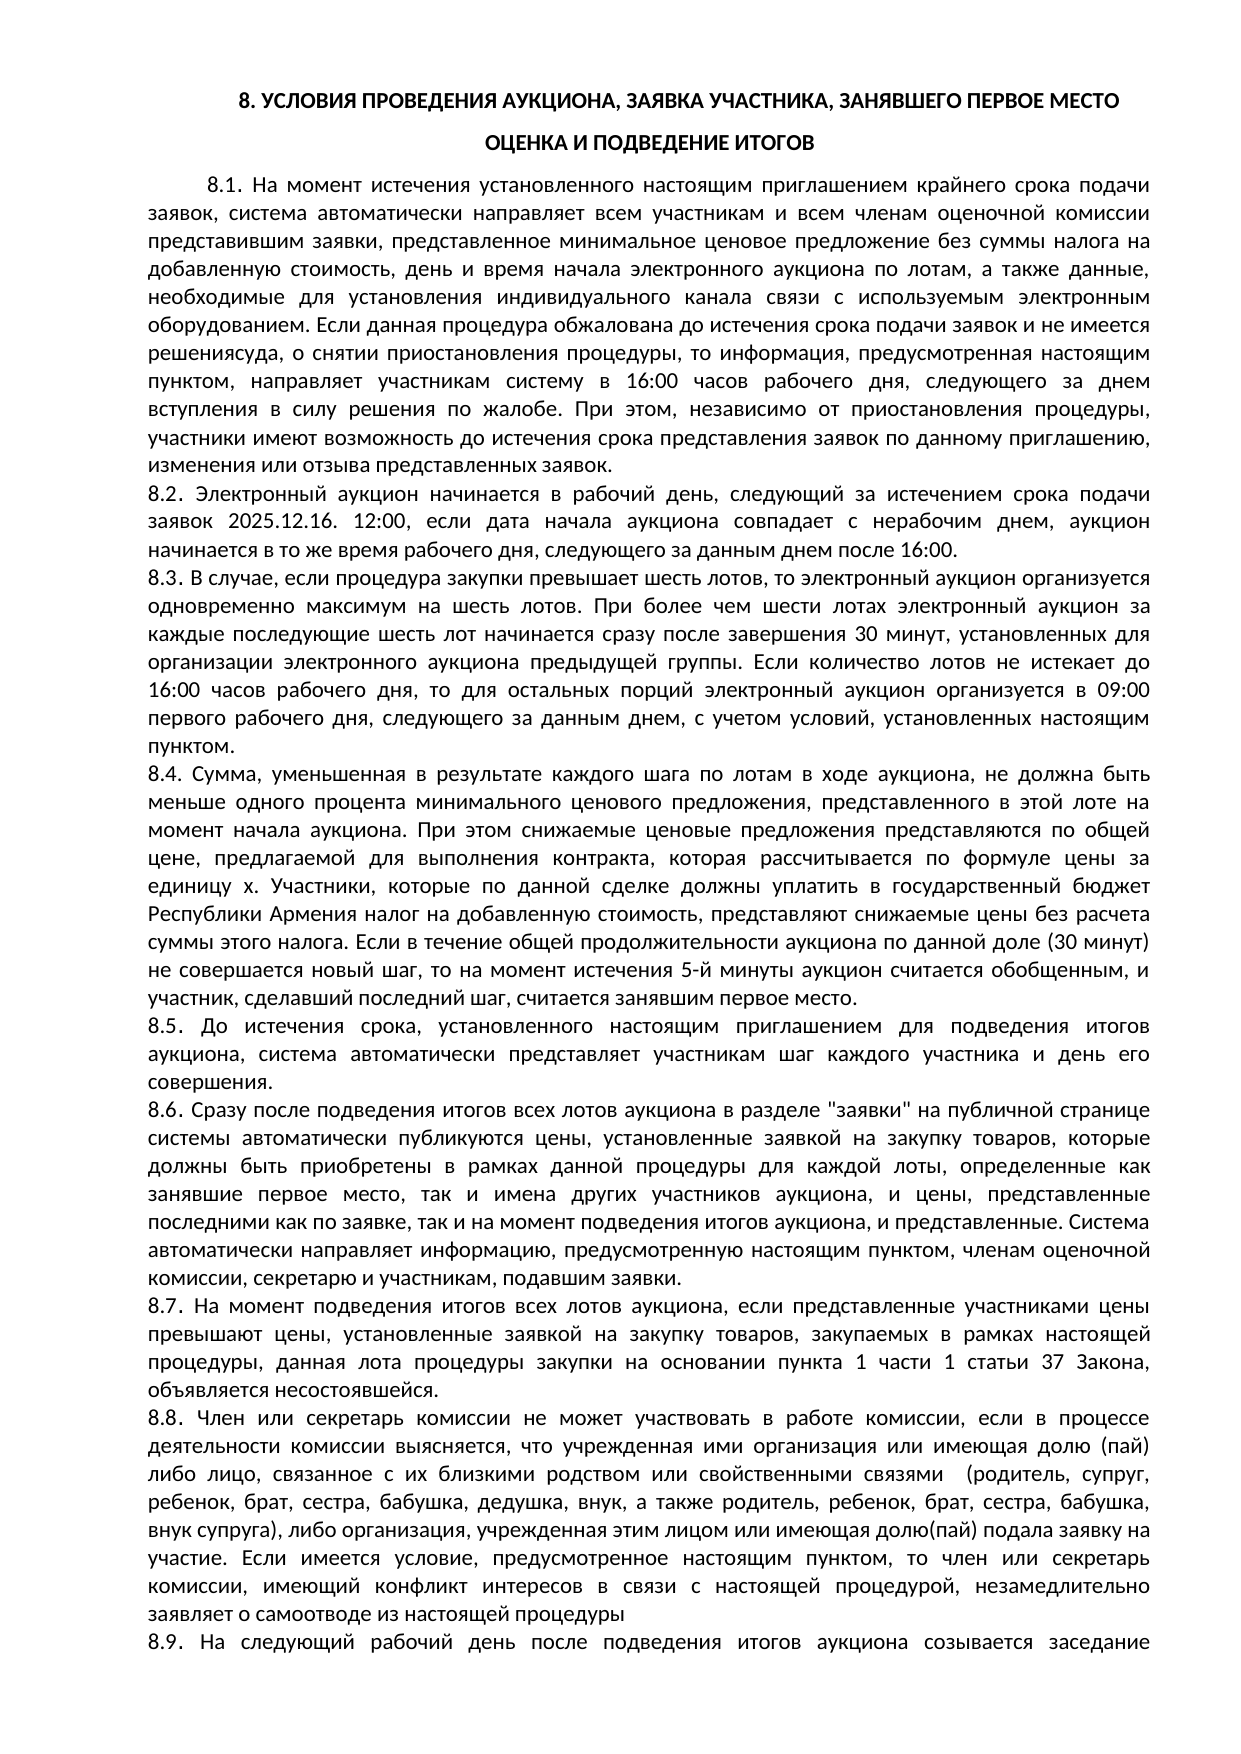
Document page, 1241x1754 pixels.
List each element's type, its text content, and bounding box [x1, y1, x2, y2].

text 8.6․ Сразу после подведения итогов всех лотов аукциона в разделе "заявки" на публичной странице системы автоматически публикуются цены, установленные заявкой на закупку товаров, которые должны быть приобретены в рамках данной процедуры для каждой лоты, определенные как занявшие первое место, так и имена других участников аукциона, и цены, представленные последними как по заявке, так и на момент подведения итогов аукциона, и представленные. Система автоматически направляет информацию, предусмотренную настоящим пунктом, членам оценочной комиссии, секретарю и участникам, подавшим заявки. [148, 1095, 1152, 1291]
text 8.4. Сумма, уменьшенная в результате каждого шага по лотам в ходе аукциона, не должна быть меньше одного процента минимального ценового предложения, представленного в этой лоте на момент начала аукциона. При этом снижаемые ценовые предложения представляются по общей цене, предлагаемой для выполнения контракта, которая рассчитывается по формуле цены за единицу x. Участники, которые по данной сделке должны уплатить в государственный бюджет Республики Армения налог на добавленную стоимость, представляют снижаемые цены без расчета суммы этого налога. Если в течение общей продолжительности аукциона по данной доле (30 минут) не совершается новый шаг, то на момент истечения 5-й минуты аукцион считается обобщенным, и участник, сделавший последний шаг, считается занявшим первое место. [148, 759, 1152, 1011]
text 8.7․ На момент подведения итогов всех лотов аукциона, если представленные участниками цены превышают цены, установленные заявкой на закупку товаров, закупаемых в рамках настоящей процедуры, данная лота процедуры закупки на основании пункта 1 части 1 статьи 37 Закона, объявляется несостоявшейся. [148, 1291, 1152, 1403]
text 8.1․ На момент истечения установленного настоящим приглашением крайнего срока подачи заявок, система автоматически направляет всем участникам и всем членам оценочной комиссии представившим заявки, представленное минимальное ценовое предложение без суммы налога на добавленную стоимость, день и время начала электронного аукциона по лотам, а также данные, необходимые для установления индивидуального канала связи с используемым электронным оборудованием. Если данная процедура обжалована до истечения срока подачи заявок и не имеется решениясуда, о снятии приостановления процедуры, то информация, предусмотренная настоящим пунктом, направляет участникам систему в 16:00 часов рабочего дня, следующего за днем вступления в силу решения по жалобе. При этом, независимо от приостановления процедуры, участники имеют возможность до истечения срока представления заявок по данному приглашению, изменения или отзыва представленных заявок. [148, 170, 1152, 479]
text 8. УСЛОВИЯ ПРОВЕДЕНИЯ АУКЦИОНА, ЗАЯВКА УЧАСТНИКА, ЗАНЯВШЕГО ПЕРВОЕ МЕСТО ОЦЕНКА И ПОДВЕДЕНИЕ ИТОГОВ [148, 86, 1152, 156]
text 8.5․ До истечения срока, установленного настоящим приглашением для подведения итогов аукциона, система автоматически представляет участникам шаг каждого участника и день его совершения. [148, 1011, 1152, 1095]
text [148, 1627, 1152, 1656]
text 8.3․ В случае, если процедура закупки превышает шесть лотов, то электронный аукцион организуется одновременно максимум на шесть лотов. При более чем шести лотах электронный аукцион за каждые последующие шесть лот начинается сразу после завершения 30 минут, установленных для организации электронного аукциона предыдущей группы. Если количество лотов не истекает до 16:00 часов рабочего дня, то для остальных порций электронный аукцион организуется в 09:00 первого рабочего дня, следующего за данным днем, с учетом условий, установленных настоящим пунктом. [148, 563, 1152, 759]
text 8.8․ Член или секретарь комиссии не может участвовать в работе комиссии, если в процессе деятельности комиссии выясняется, что учрежденная ими организация или имеющая долю (пай) либо лицо, связанное с их близкими родством или свойственными связями (родитель, супруг, ребенок, брат, сестра, бабушка, дедушка, внук, а также родитель, ребенок, брат, сестра, бабушка, внук супруга), либо организация, учрежденная этим лицом или имеющая долю(пай) подала заявку на участие. Если имеется условие, предусмотренное настоящим пунктом, то член или секретарь комиссии, имеющий конфликт интересов в связи с настоящей процедурой, незамедлительно заявляет о самоотводе из настоящей процедуры [148, 1403, 1152, 1627]
text 8.2․ Электронный аукцион начинается в рабочий день, следующий за истечением срока подачи заявок 2025.12.16. 12:00 , если дата начала аукциона совпадает с нерабочим днем, аукцион начинается в то же время рабочего дня, следующего за данным днем после 16:00. [148, 479, 1152, 563]
